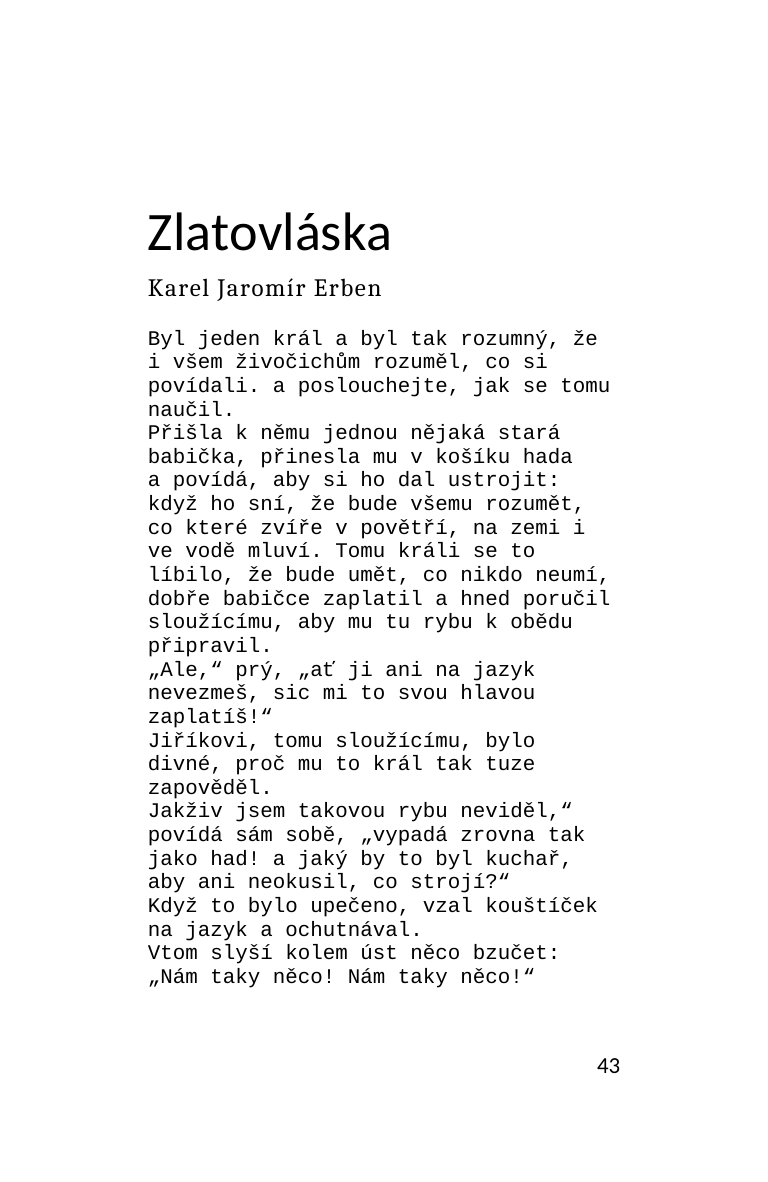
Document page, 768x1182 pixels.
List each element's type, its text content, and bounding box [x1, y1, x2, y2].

text Byl jeden král a byl tak rozumný, že i všem živočichům rozuměl, co si povídali. a poslouchejte, jak se tomu naučil. [148, 328, 620, 422]
text Když to bylo upečeno, vzal kouštíček na jazyk a ochutnával. [148, 895, 620, 942]
text Přišla k němu jednou nějaká stará babička, přinesla mu v košíku hada a povídá, aby si ho dal ustrojit: když ho sní, že bude všemu rozumět, co které zvíře v povětří, na zemi i ve vodě mluví. Tomu králi se to líbilo, že bude umět, co nikdo neumí, dobře babičce zaplatil a hned poručil sloužícímu, aby mu tu rybu k obědu připravil. [148, 422, 620, 659]
text Vtom slyší kolem úst něco bzučet: „Nám taky něco! Nám taky něco!“ [148, 942, 620, 990]
subtitle Zlatovláska [148, 198, 620, 264]
subtitle Karel Jaromír Erben [148, 274, 620, 302]
text Jakživ jsem takovou rybu neviděl,“ povídá sám sobě, „vypadá zrovna tak jako had! a jaký by to byl kuchař, aby ani neokusil, co strojí?“ [148, 801, 620, 895]
text „Ale,“ prý, „ať ji ani na jazyk nevezmeš, sic mi to svou hlavou zaplatíš!“ [148, 659, 620, 729]
text Jiříkovi, tomu sloužícímu, bylo divné, proč mu to král tak tuze zapověděl. [148, 729, 620, 801]
